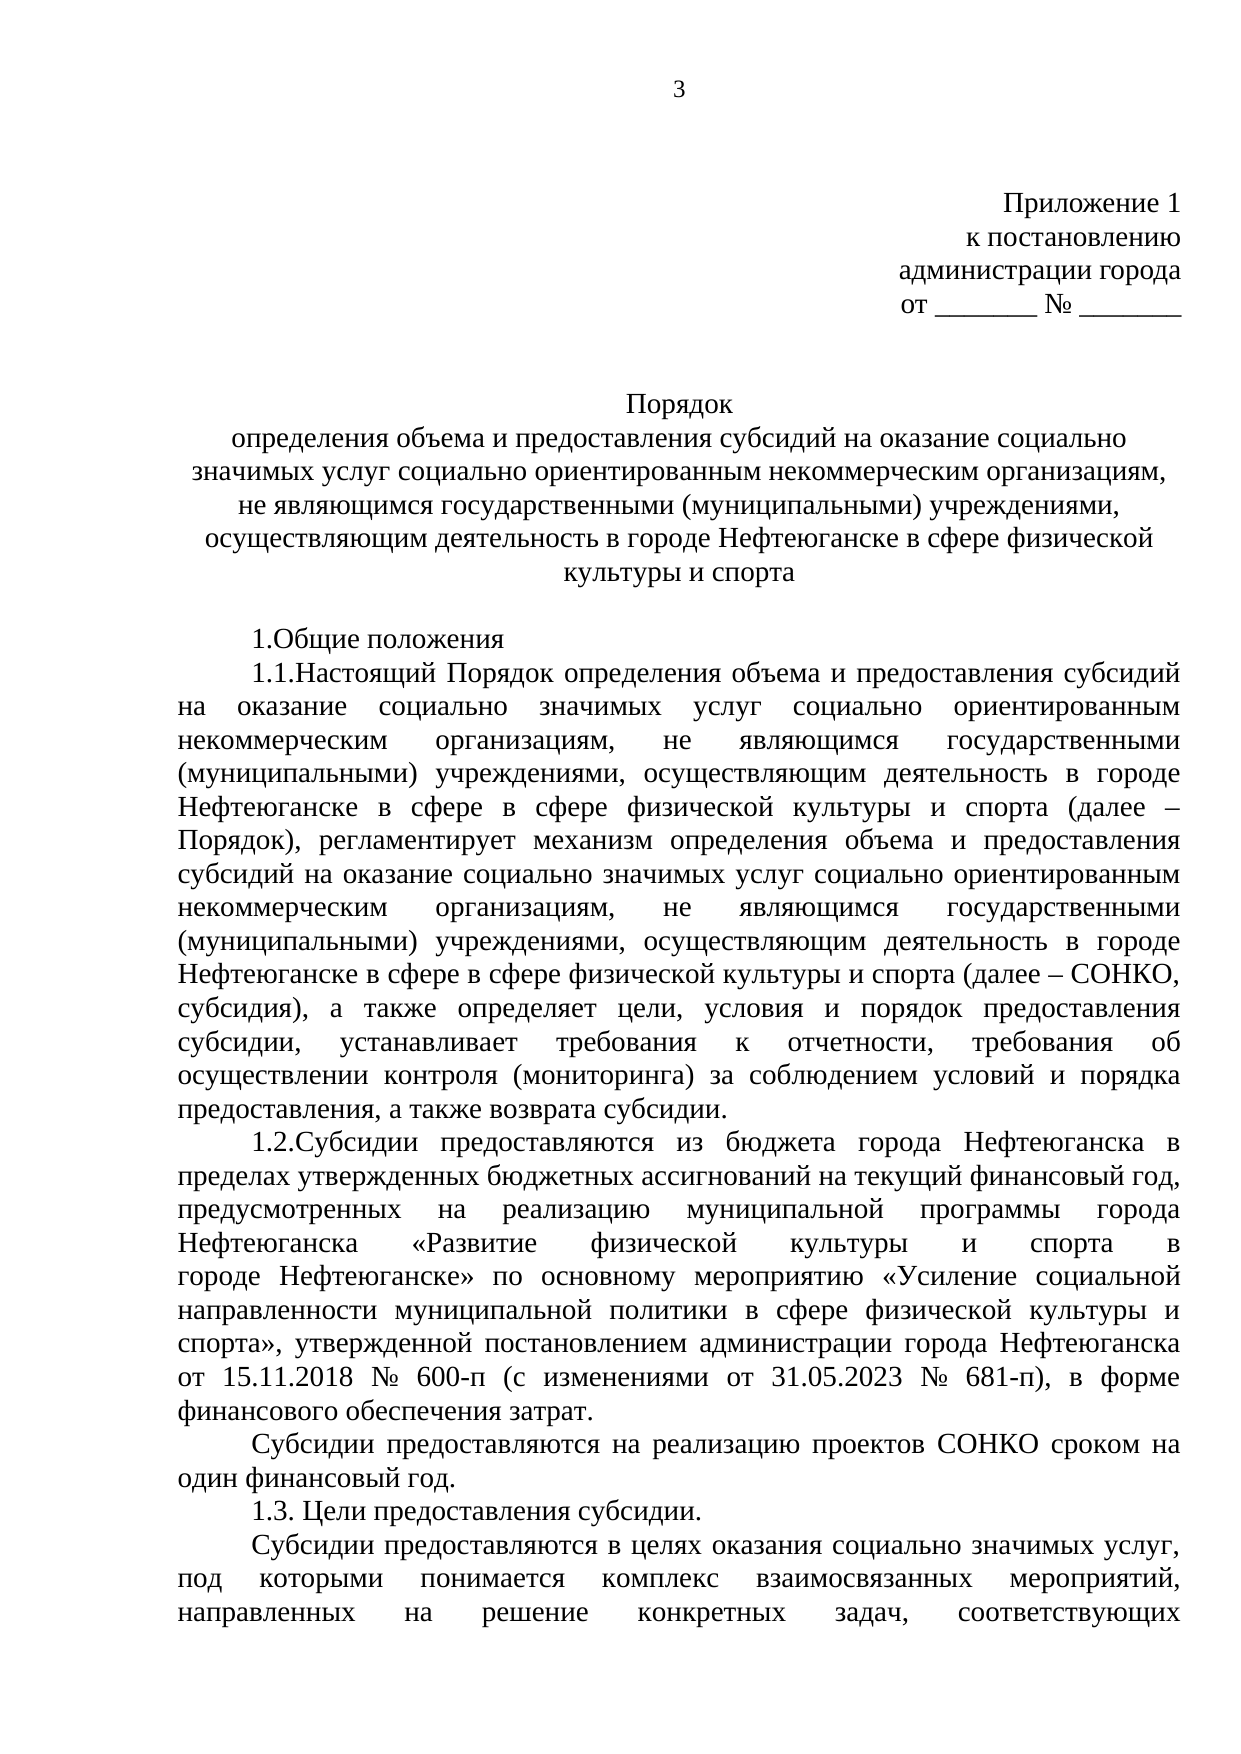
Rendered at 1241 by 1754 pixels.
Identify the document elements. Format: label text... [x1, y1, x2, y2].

text 1.1.Настоящий Порядок определения объема и предоставления субсидий на оказание социально значимых услуг социально ориентированным некоммерческим организациям, не являющимся государственными (муниципальными) учреждениями, осуществляющим деятельность в городе Нефтеюганске в сфере в сфере физической культуры и спорта (далее – Порядок), регламентирует механизм определения объема и предоставления субсидий на оказание социально значимых услуг социально ориентированным некоммерческим организациям, не являющимся государственными (муниципальными) учреждениями, осуществляющим деятельность в городе Нефтеюганске в сфере в сфере физической культуры и спорта (далее – СОНКО, субсидия), а также определяет цели, условия и порядок предоставления субсидии, устанавливает требования к отчетности, требования об осуществлении контроля (мониторинга) за соблюдением условий и порядка предоставления, а также возврата субсидии. [177, 655, 1181, 1124]
text Субсидии предоставляются на реализацию проектов СОНКО сроком на один финансовый год. [177, 1426, 1181, 1493]
text 1.Общие положения [177, 621, 1181, 655]
text от _______ № _______ [767, 286, 1181, 319]
text 1.3. Цели предоставления субсидии. [177, 1493, 1181, 1527]
text 1.2.Субсидии предоставляются из бюджета города Нефтеюганска в пределах утвержденных бюджетных ассигнований на текущий финансовый год, предусмотренных на реализацию муниципальной программы города Нефтеюганска «Развитие физической культуры и спорта в городе Нефтеюганске» по основному мероприятию «Усиление социальной направленности муниципальной политики в сфере физической культуры и спорта», утвержденной постановлением администрации города Нефтеюганска от 15.11.2018 № 600-п (с изменениями от 31.05.2023 № 681-п), в форме финансового обеспечения затрат. [177, 1124, 1181, 1426]
text Приложение 1 [767, 185, 1181, 219]
text Порядок [177, 386, 1181, 420]
text определения объема и предоставления субсидий на оказание социально значимых услуг социально ориентированным некоммерческим организациям, не являющимся государственными (муниципальными) учреждениями, осуществляющим деятельность в городе Нефтеюганске в сфере физической культуры и спорта [177, 420, 1181, 588]
text администрации города [767, 252, 1181, 286]
text к постановлению [767, 219, 1181, 252]
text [177, 1527, 1181, 1627]
